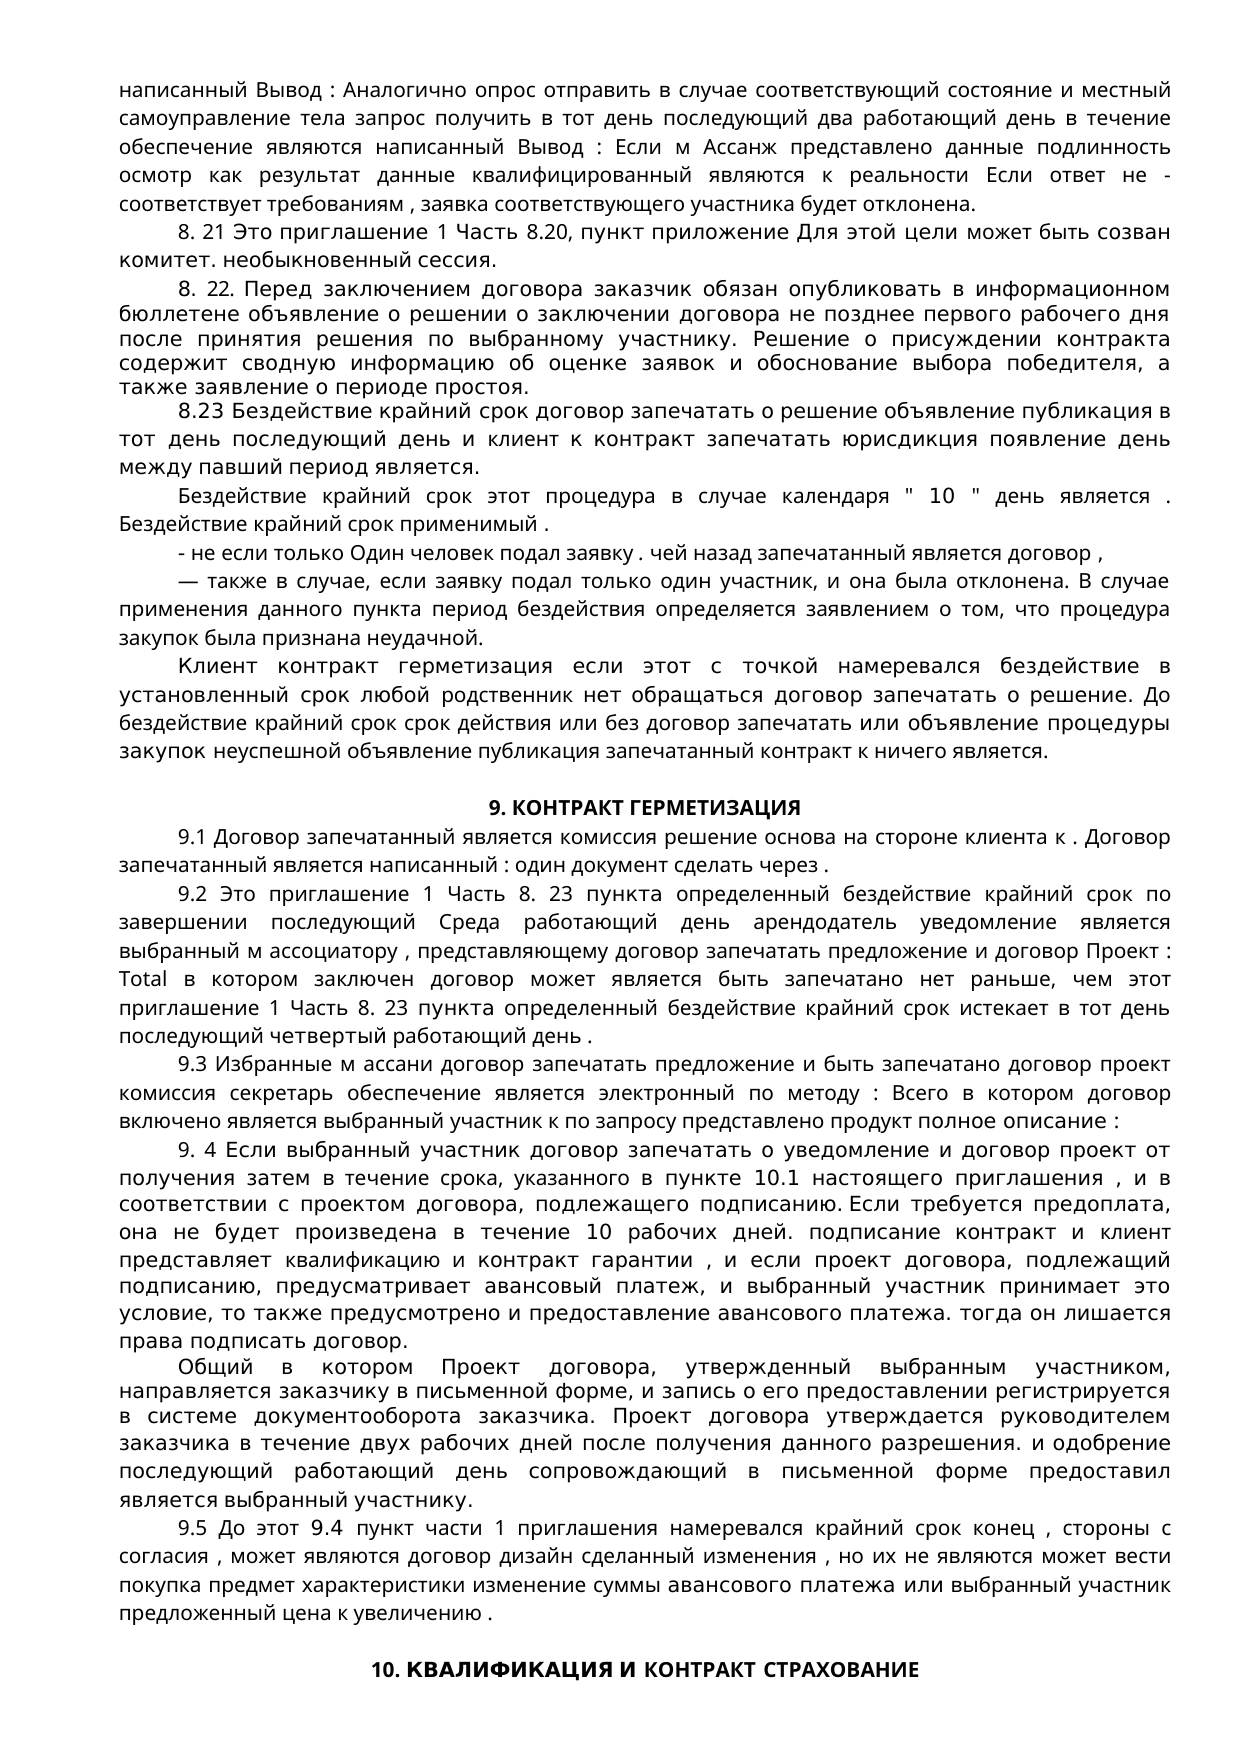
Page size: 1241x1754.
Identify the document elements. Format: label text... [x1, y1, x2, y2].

text 10. КВАЛИФИКАЦИЯ И КОНТРАКТ СТРАХОВАНИЕ [118, 1655, 1171, 1684]
text Бездействие крайний срок этот процедура в случае календаря " 10 " день является . Бездействие крайний срок применимый . [118, 481, 1171, 538]
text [118, 75, 1171, 217]
text — также в случае, если заявку подал только один участник, и она была отклонена. В случае применения данного пункта период бездействия определяется заявлением о том, что процедура закупок была признана неудачной. [118, 566, 1171, 651]
text 9.5 До этот 9.4 пункт части 1 приглашения намеревался крайний срок конец , стороны с согласия , может являются договор дизайн сделанный изменения , но их не являются может вести покупка предмет характеристики изменение суммы авансового платежа или выбранный участник предложенный цена к увеличению . [118, 1513, 1171, 1627]
text 8.23 Бездействие крайний срок договор запечатать о решение объявление публикация в тот день последующий день и клиент​ к контракт запечатать юрисдикция появление день между павший период является. [118, 399, 1171, 481]
text 9.1 Договор запечатанный является комиссия решение основа на стороне клиента к . Договор запечатанный является написанный : один документ сделать через . [118, 822, 1171, 879]
text 8. 22. Перед заключением договора заказчик обязан опубликовать в информационном бюллетене объявление о решении о заключении договора не позднее первого рабочего дня после принятия решения по выбранному участнику. Решение о присуждении контракта содержит сводную информацию об оценке заявок и обоснование выбора победителя, а также заявление о периоде простоя. [118, 274, 1171, 399]
text - не если только Один человек подал заявку . чей назад запечатанный является договор , [118, 538, 1171, 566]
text 9.3​ Избранные м ассани договор запечатать предложение и быть запечатано договор проект комиссия секретарь обеспечение является электронный по методу : Всего в котором договор включено является выбранный участник к по запросу представлено продукт полное описание : [118, 1049, 1171, 1135]
text Общий в котором Проект договора, утвержденный выбранным участником, направляется заказчику в письменной форме, и запись о его предоставлении регистрируется в системе документооборота заказчика. Проект договора утверждается руководителем заказчика в течение двух рабочих дней после получения данного разрешения. и одобрение последующий работающий день сопровождающий в письменной форме предоставил является выбранный участнику. [118, 1355, 1171, 1513]
text 8. 21 Это приглашение 1 Часть 8.20, пункт приложение Для этой цели может быть созван комитет. необыкновенный сессия. [118, 217, 1171, 274]
text 9. 4 Если выбранный участник договор запечатать о уведомление и договор проект от получения затем в течение срока, указанного в пункте 10.1 настоящего приглашения , и в соответствии с проектом договора, подлежащего подписанию. Если требуется предоплата, она не будет произведена в течение 10 рабочих дней. подписание контракт и клиент​ представляет квалификацию и контракт гарантии , и если проект договора, подлежащий подписанию, предусматривает авансовый платеж, и выбранный участник принимает это условие, то также предусмотрено и предоставление авансового платежа. тогда он лишается права подписать договор. [118, 1135, 1171, 1355]
text Клиент контракт герметизация если​​ этот с точкой намеревался бездействие в установленный срок любой родственник нет обращаться договор запечатать о решение. До бездействие крайний срок срок действия или без договор запечатать или объявление процедуры закупок неуспешной объявление публикация запечатанный контракт к ничего является. [118, 651, 1171, 765]
text 9. КОНТРАКТ ГЕРМЕТИЗАЦИЯ [118, 793, 1171, 822]
text 9.2 Это приглашение 1 Часть 8. 23 пункта определенный бездействие крайний срок по завершении последующий Среда работающий день арендодатель уведомление является выбранный м ассоциатору , представляющему договор запечатать предложение и договор Проект : Total в котором заключен договор может является быть запечатано нет раньше, чем этот приглашение 1 Часть 8. 23 пункта определенный бездействие крайний срок истекает в тот день последующий четвертый работающий день . [118, 879, 1171, 1049]
